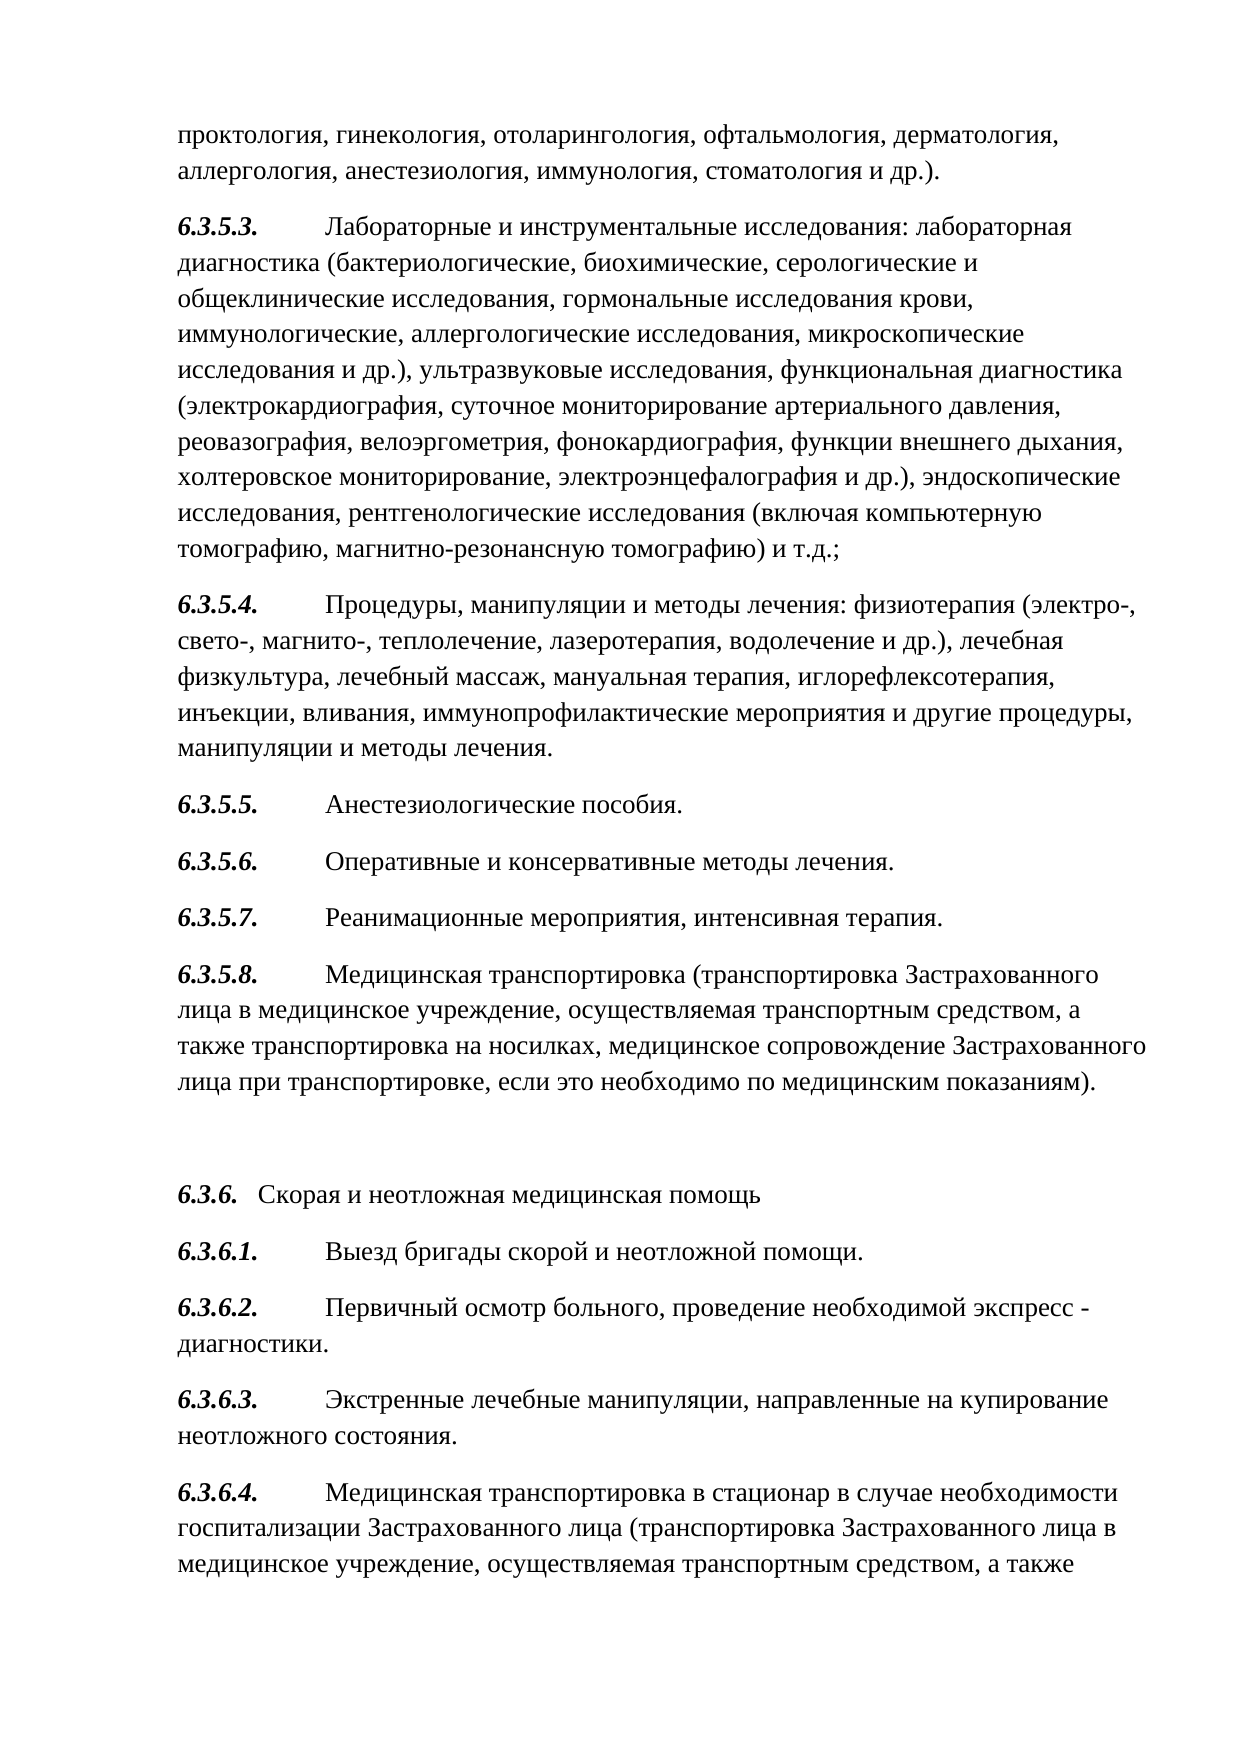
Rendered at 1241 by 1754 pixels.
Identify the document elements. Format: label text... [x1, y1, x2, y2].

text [177, 118, 1152, 185]
text 6.3.5.6. Оперативные и консервативные методы лечения. [177, 844, 1152, 876]
text 6.3.5.8. Медицинская транспортировка (транспортировка Застрахованного лица в медицинское учреждение, осуществляемая транспортным средством, а также транспортировка на носилках, медицинское сопровождение Застрахованного лица при транспортировке, если это необходимо по медицинским показаниям). [177, 958, 1152, 1096]
text 6.3.6.2. Первичный осмотр больного, проведение необходимой экспресс - диагностики. [177, 1291, 1152, 1358]
text 6.3.5.7. Реанимационные мероприятия, интенсивная терапия. [177, 901, 1152, 932]
text 6.3.6. Скорая и неотложная медицинская помощь [177, 1178, 1152, 1209]
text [177, 1476, 1152, 1578]
text 6.3.5.5. Анестезиологические пособия. [177, 788, 1152, 819]
text 6.3.6.1. Выезд бригады скорой и неотложной помощи. [177, 1234, 1152, 1266]
text 6.3.6.3. Экстренные лечебные манипуляции, направленные на купирование неотложного состояния. [177, 1383, 1152, 1450]
text 6.3.5.4. Процедуры, манипуляции и методы лечения: физиотерапия (электро-, свето-, магнито-, теплолечение, лазеротерапия, водолечение и др.), лечебная физкультура, лечебный массаж, мануальная терапия, иглорефлексотерапия, инъекции, вливания, иммунопрофилактические мероприятия и другие процедуры, манипуляции и методы лечения. [177, 588, 1152, 763]
text 6.3.5.3. Лабораторные и инструментальные исследования: лабораторная диагностика (бактериологические, биохимические, серологические и общеклинические исследования, гормональные исследования крови, иммунологические, аллергологические исследования, микроскопические исследования и др.), ультразвуковые исследования, функциональная диагностика (электрокардиография, суточное мониторирование артериального давления, реовазография, велоэргометрия, фонокардиография, функции внешнего дыхания, холтеровское мониторирование, электроэнцефалография и др.), эндоскопические исследования, рентгенологические исследования (включая компьютерную томографию, магнитно-резонансную томографию) и т.д.; [177, 210, 1152, 563]
